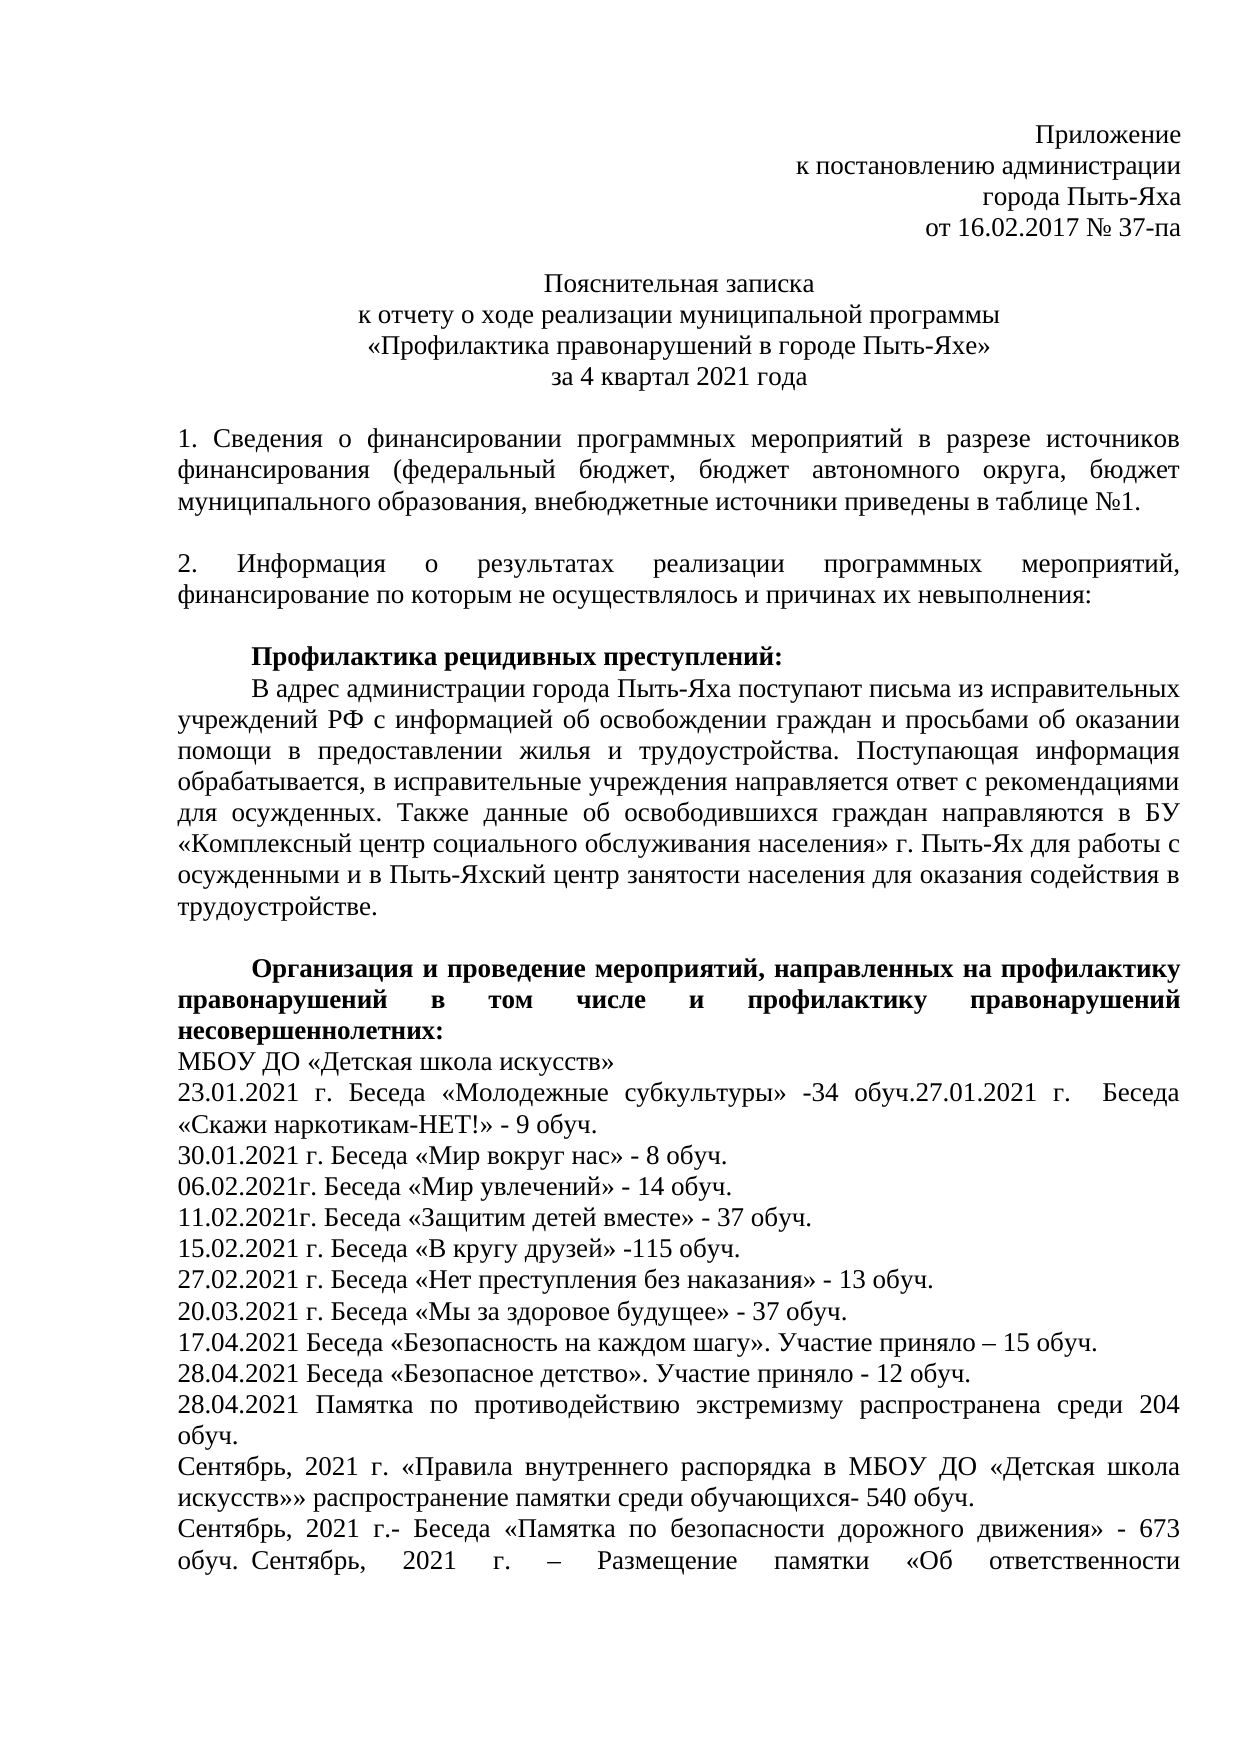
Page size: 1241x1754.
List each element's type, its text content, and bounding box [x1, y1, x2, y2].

text МБОУ ДО «Детская школа искусств» [177, 1045, 1181, 1077]
text 06.02.2021г. Беседа «Мир увлечений» - 14 обуч. [177, 1170, 1181, 1201]
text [177, 1513, 1181, 1575]
text 15.02.2021 г. Беседа «В кругу друзей» -115 обуч. [177, 1232, 1181, 1263]
text 1. Сведения о финансировании программных мероприятий в разрезе источников финансирования (федеральный бюджет, бюджет автономного округа, бюджет муниципального образования, внебюджетные источники приведены в таблице №1. [177, 422, 1181, 516]
text к постановлению администрации [177, 149, 1181, 180]
text «Профилактика правонарушений в городе Пыть-Яхе» [177, 329, 1181, 360]
text 28.04.2021 Памятка по противодействию экстремизму распространена среди 204 обуч. [177, 1388, 1181, 1450]
text города Пыть-Яха [177, 180, 1181, 212]
text 23.01.2021 г. Беседа «Молодежные субкультуры» -34 обуч.27.01.2021 г. Беседа «Скажи наркотикам-НЕТ!» - 9 обуч. [177, 1077, 1181, 1139]
text Пояснительная записка [177, 267, 1181, 298]
text 2. Информация о результатах реализации программных мероприятий, финансирование по которым не осуществлялось и причинах их невыполнения: [177, 547, 1181, 609]
text Приложение [177, 118, 1181, 149]
text к отчету о ходе реализации муниципальной программы [177, 298, 1181, 329]
text 27.02.2021 г. Беседа «Нет преступления без наказания» - 13 обуч. [177, 1263, 1181, 1294]
text за 4 квартал 2021 года [177, 360, 1181, 391]
text Организация и проведение мероприятий, направленных на профилактику правонарушений в том числе и профилактику правонарушений несовершеннолетних: [177, 952, 1181, 1045]
text 11.02.2021г. Беседа «Защитим детей вместе» - 37 обуч. [177, 1201, 1181, 1232]
text 30.01.2021 г. Беседа «Мир вокруг нас» - 8 обуч. [177, 1139, 1181, 1170]
text В адрес администрации города Пыть-Яха поступают письма из исправительных учреждений РФ с информацией об освобождении граждан и просьбами об оказании помощи в предоставлении жилья и трудоустройства. Поступающая информация обрабатывается, в исправительные учреждения направляется ответ с рекомендациями для осужденных. Также данные об освободившихся граждан направляются в БУ «Комплексный центр социального обслуживания населения» г. Пыть-Ях для работы с осужденными и в Пыть-Яхский центр занятости населения для оказания содействия в трудоустройстве. [177, 672, 1181, 921]
text Профилактика рецидивных преступлений: [177, 641, 1181, 672]
text 28.04.2021 Беседа «Безопасное детство». Участие приняло - 12 обуч. [177, 1357, 1181, 1388]
text 20.03.2021 г. Беседа «Мы за здоровое будущее» - 37 обуч. [177, 1294, 1181, 1326]
text от 16.02.2017 № 37-па [177, 212, 1181, 243]
text Сентябрь, 2021 г. «Правила внутреннего распорядка в МБОУ ДО «Детская школа искусств»» распространение памятки среди обучающихся- 540 обуч. [177, 1450, 1181, 1513]
text 17.04.2021 Беседа «Безопасность на каждом шагу». Участие приняло – 15 обуч. [177, 1326, 1181, 1357]
